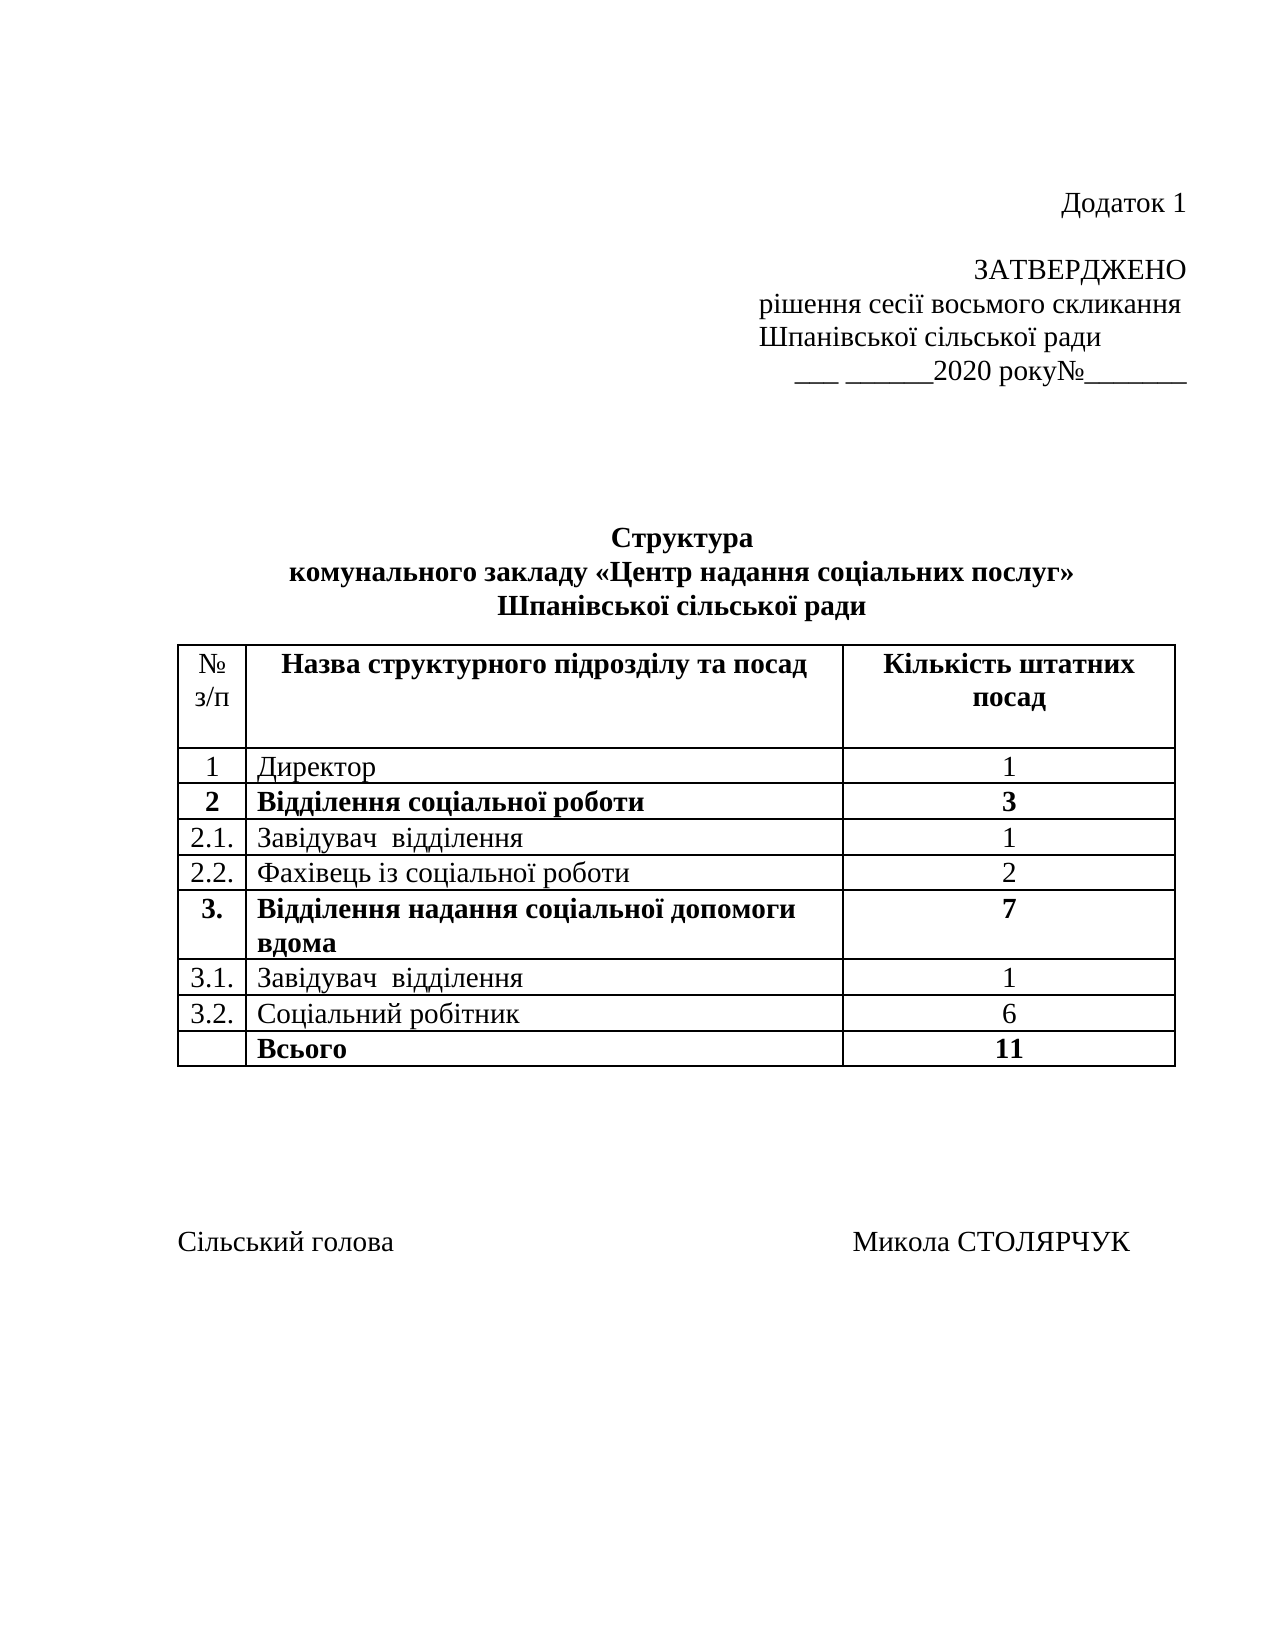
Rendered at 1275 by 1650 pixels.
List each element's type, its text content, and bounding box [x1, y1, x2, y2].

table_cell 2 [844, 856, 1174, 889]
table_cell 2.2. [179, 856, 245, 889]
table_cell 1 [844, 749, 1174, 782]
table_cell 6 [844, 996, 1174, 1029]
table_cell Завідувач відділення [247, 960, 842, 994]
table_cell Відділення соціальної роботи [247, 784, 842, 818]
table_header № з/п [179, 646, 245, 747]
table_cell Соціальний робітник [247, 996, 842, 1029]
text ЗАТВЕРДЖЕНО [177, 252, 1186, 286]
table_cell Фахівець із соціальної роботи [247, 856, 842, 889]
table_cell 3.2. [179, 996, 245, 1029]
text рішення сесії восьмого скликання [177, 286, 1186, 319]
table_cell 1 [844, 960, 1174, 994]
table_cell 7 [844, 891, 1174, 958]
table_cell 2.1. [179, 820, 245, 853]
table_cell Завідувач відділення [247, 820, 842, 853]
table_cell Всього [247, 1032, 842, 1065]
text Додаток 1 [177, 185, 1186, 219]
table_cell [179, 1032, 245, 1065]
text Шпанівської сільської ради [177, 588, 1186, 621]
text Шпанівської сільської ради [177, 319, 1186, 353]
table_header Назва структурного підрозділу та посад [247, 646, 842, 747]
table_cell 11 [844, 1032, 1174, 1065]
text комунального закладу «Центр надання соціальних послуг» [177, 554, 1186, 588]
table_header Кількість штатних посад [844, 646, 1174, 747]
table_cell 3. [179, 891, 245, 958]
table_cell 3 [844, 784, 1174, 818]
table_cell 3.1. [179, 960, 245, 994]
table_cell Відділення надання соціальної допомоги вдома [247, 891, 842, 958]
text ___ ______2020 року№_______ [177, 353, 1186, 386]
table_cell Директор [247, 749, 842, 782]
table_cell 1 [179, 749, 245, 782]
text Cтруктура [177, 521, 1186, 554]
text Сільський голова Микола СТОЛЯРЧУК [177, 1224, 1186, 1258]
table_cell 1 [844, 820, 1174, 853]
table_cell 2 [179, 784, 245, 818]
